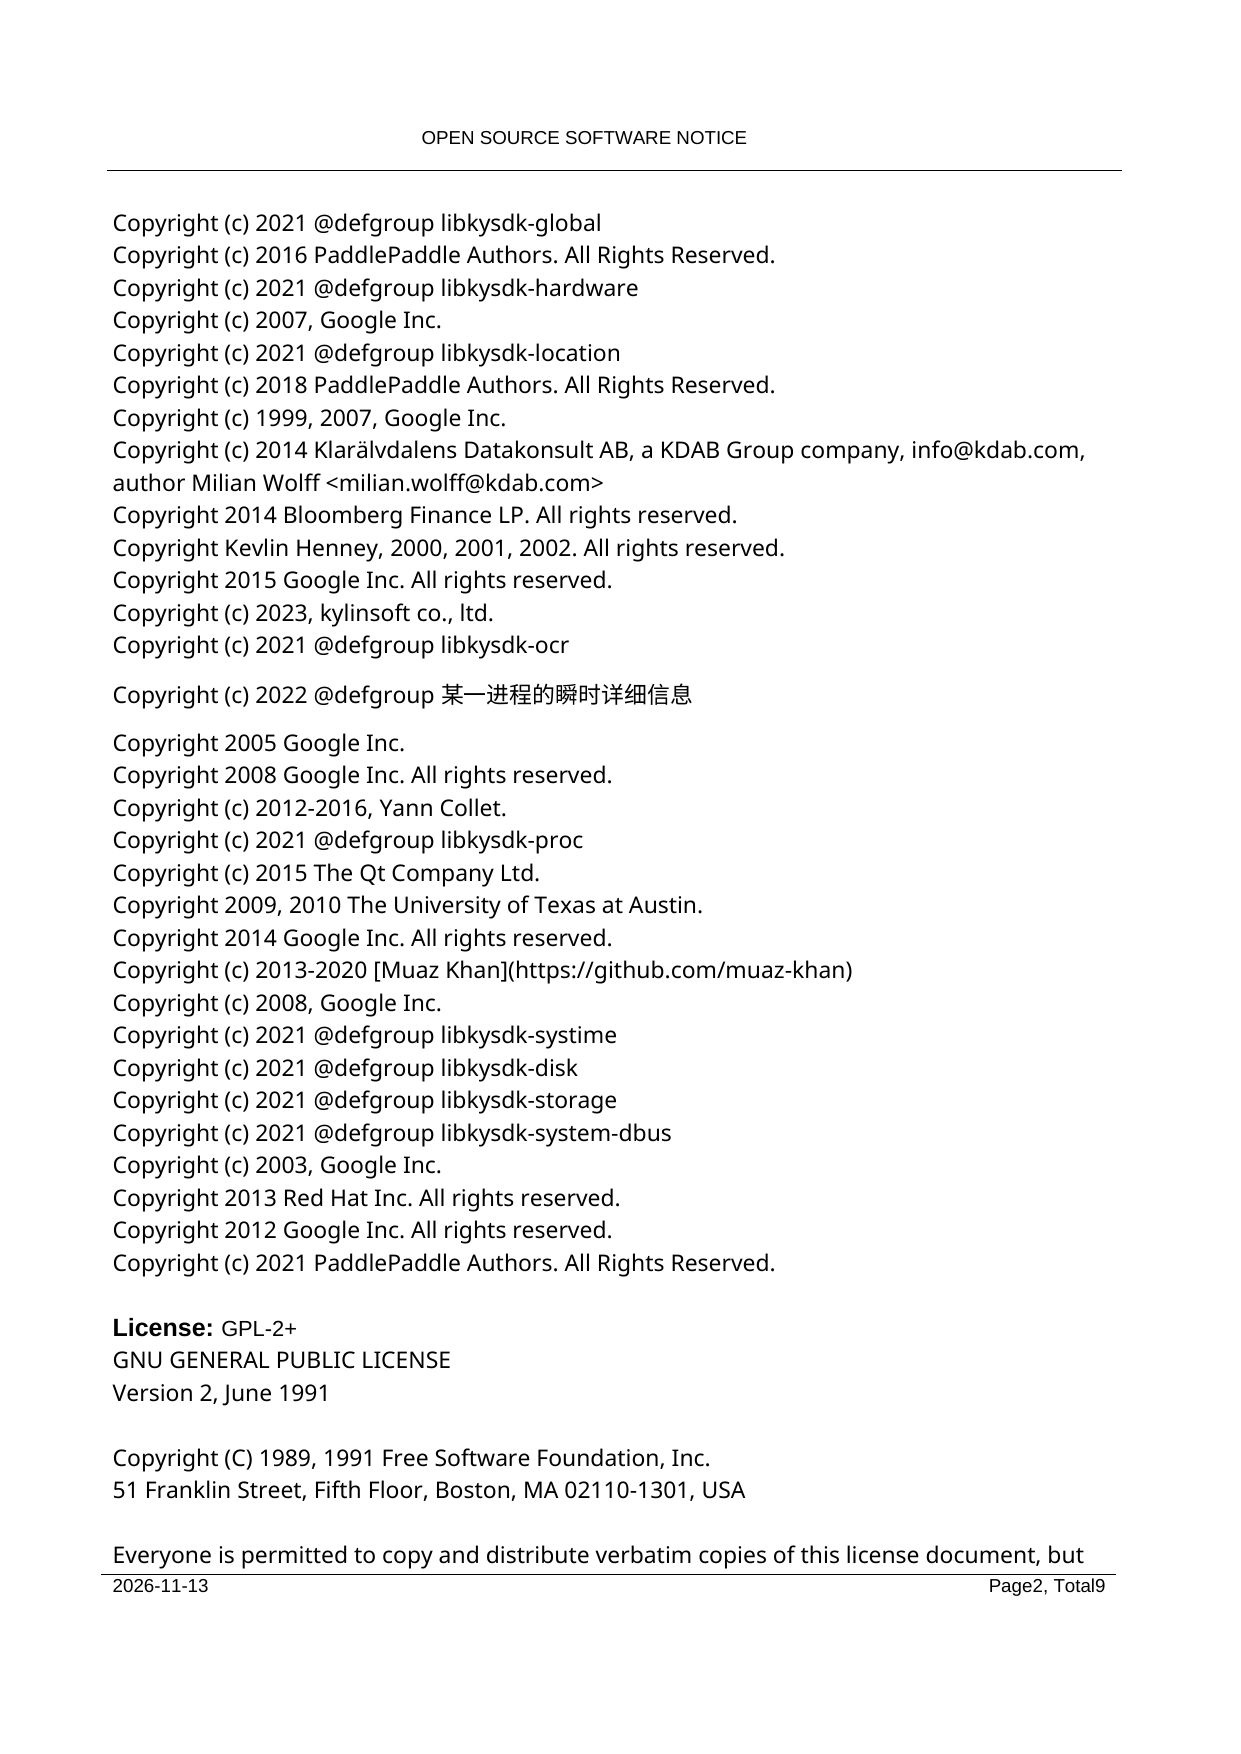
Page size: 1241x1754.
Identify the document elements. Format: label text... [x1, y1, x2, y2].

text Copyright (C) 1989, 1991 Free Software Foundation, Inc. [112, 1441, 1128, 1474]
text 51 Franklin Street, Fifth Floor, Boston, MA 02110-1301, USA [112, 1474, 1128, 1506]
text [112, 1539, 1128, 1571]
text GNU GENERAL PUBLIC LICENSE [112, 1344, 1128, 1376]
text Version 2, June 1991 [112, 1376, 1128, 1409]
text License: GPL-2+ [112, 1311, 1128, 1344]
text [112, 206, 1128, 1311]
